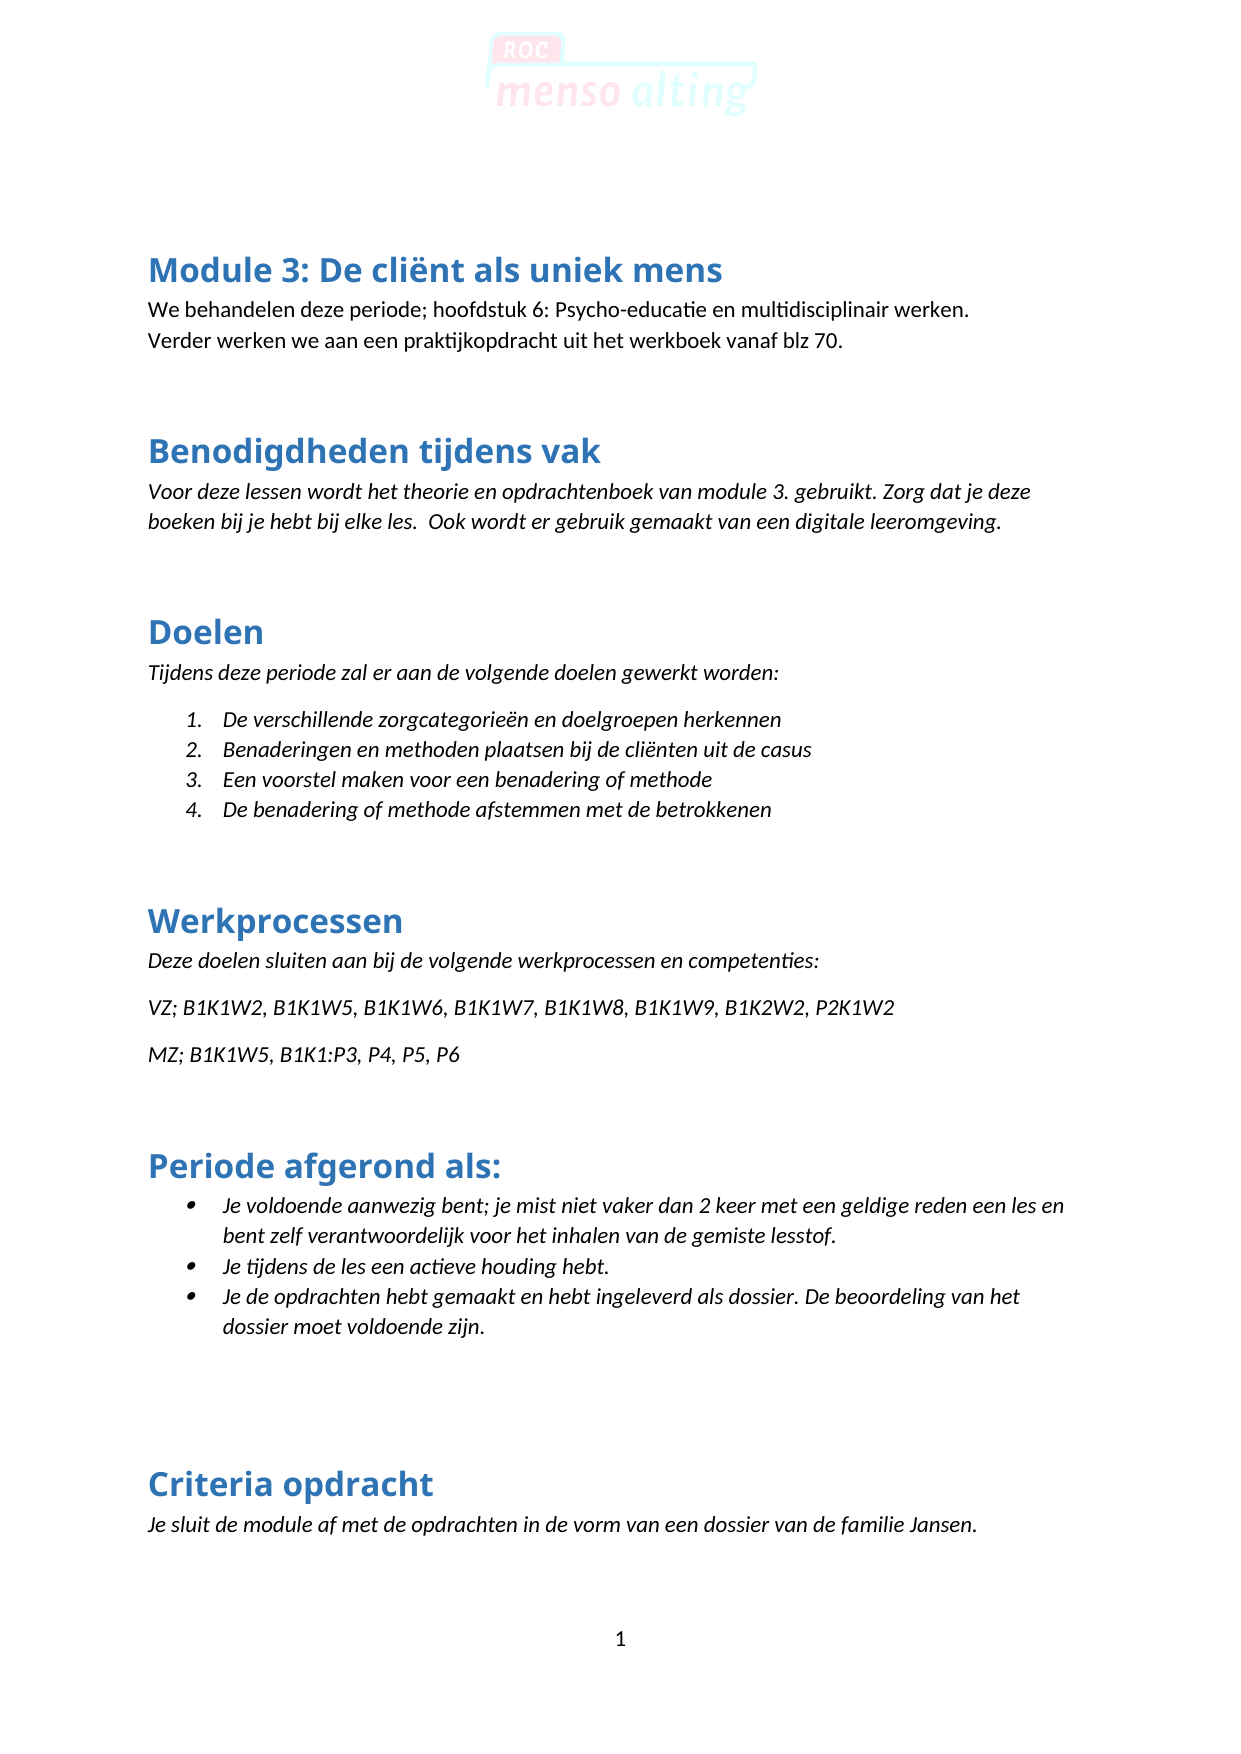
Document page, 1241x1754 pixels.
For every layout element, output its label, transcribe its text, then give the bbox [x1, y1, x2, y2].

subtitle Criteria opdracht [148, 1461, 1093, 1507]
text Voor deze lessen wordt het theorie en opdrachtenboek van module 3. gebruikt. Zorg dat je deze boeken bij je hebt bij elke les. Ook wordt er gebruik gemaakt van een digitale leeromgeving. [148, 477, 1093, 535]
list Een voorstel maken voor een benadering of methode [185, 765, 1093, 793]
subtitle Werkprocessen [148, 898, 1093, 943]
text Je sluit de module af met de opdrachten in de vorm van een dossier van de familie Jansen. [148, 1510, 1093, 1538]
subtitle Periode afgerond als: [148, 1142, 1093, 1188]
list Benaderingen en methoden plaatsen bij de cliënten uit de casus [185, 735, 1093, 763]
subtitle Doelen [148, 609, 1093, 654]
text VZ; B1K1W2, B1K1W5, B1K1W6, B1K1W7, B1K1W8, B1K1W9, B1K2W2, P2K1W2 [148, 993, 1093, 1021]
list De verschillende zorgcategorieën en doelgroepen herkennen [185, 705, 1093, 733]
list Je de opdrachten hebt gemaakt en hebt ingeleverd als dossier. De beoordeling van het dossier moet voldoende zijn. [185, 1282, 1093, 1340]
text Deze doelen sluiten aan bij de volgende werkprocessen en competenties: [148, 947, 1093, 974]
text MZ; B1K1W5, B1K1:P3, P4, P5, P6 [148, 1040, 1093, 1068]
list Je voldoende aanwezig bent; je mist niet vaker dan 2 keer met een geldige reden een les en bent zelf verantwoordelijk voor het inhalen van de gemiste lesstof. [185, 1191, 1093, 1249]
subtitle Module 3: De cliënt als uniek mens [148, 247, 1093, 292]
text We behandelen deze periode; hoofdstuk 6: Psycho-educatie en multidisciplinair werken. Verder werken we aan een praktijkopdracht uit het werkboek vanaf blz 70. [148, 296, 1093, 354]
text Tijdens deze periode zal er aan de volgende doelen gewerkt worden: [148, 658, 1093, 686]
subtitle Benodigdheden tijdens vak [148, 428, 1093, 473]
list Je tijdens de les een actieve houding hebt. [185, 1252, 1093, 1280]
list De benadering of methode afstemmen met de betrokkenen [185, 796, 1093, 823]
